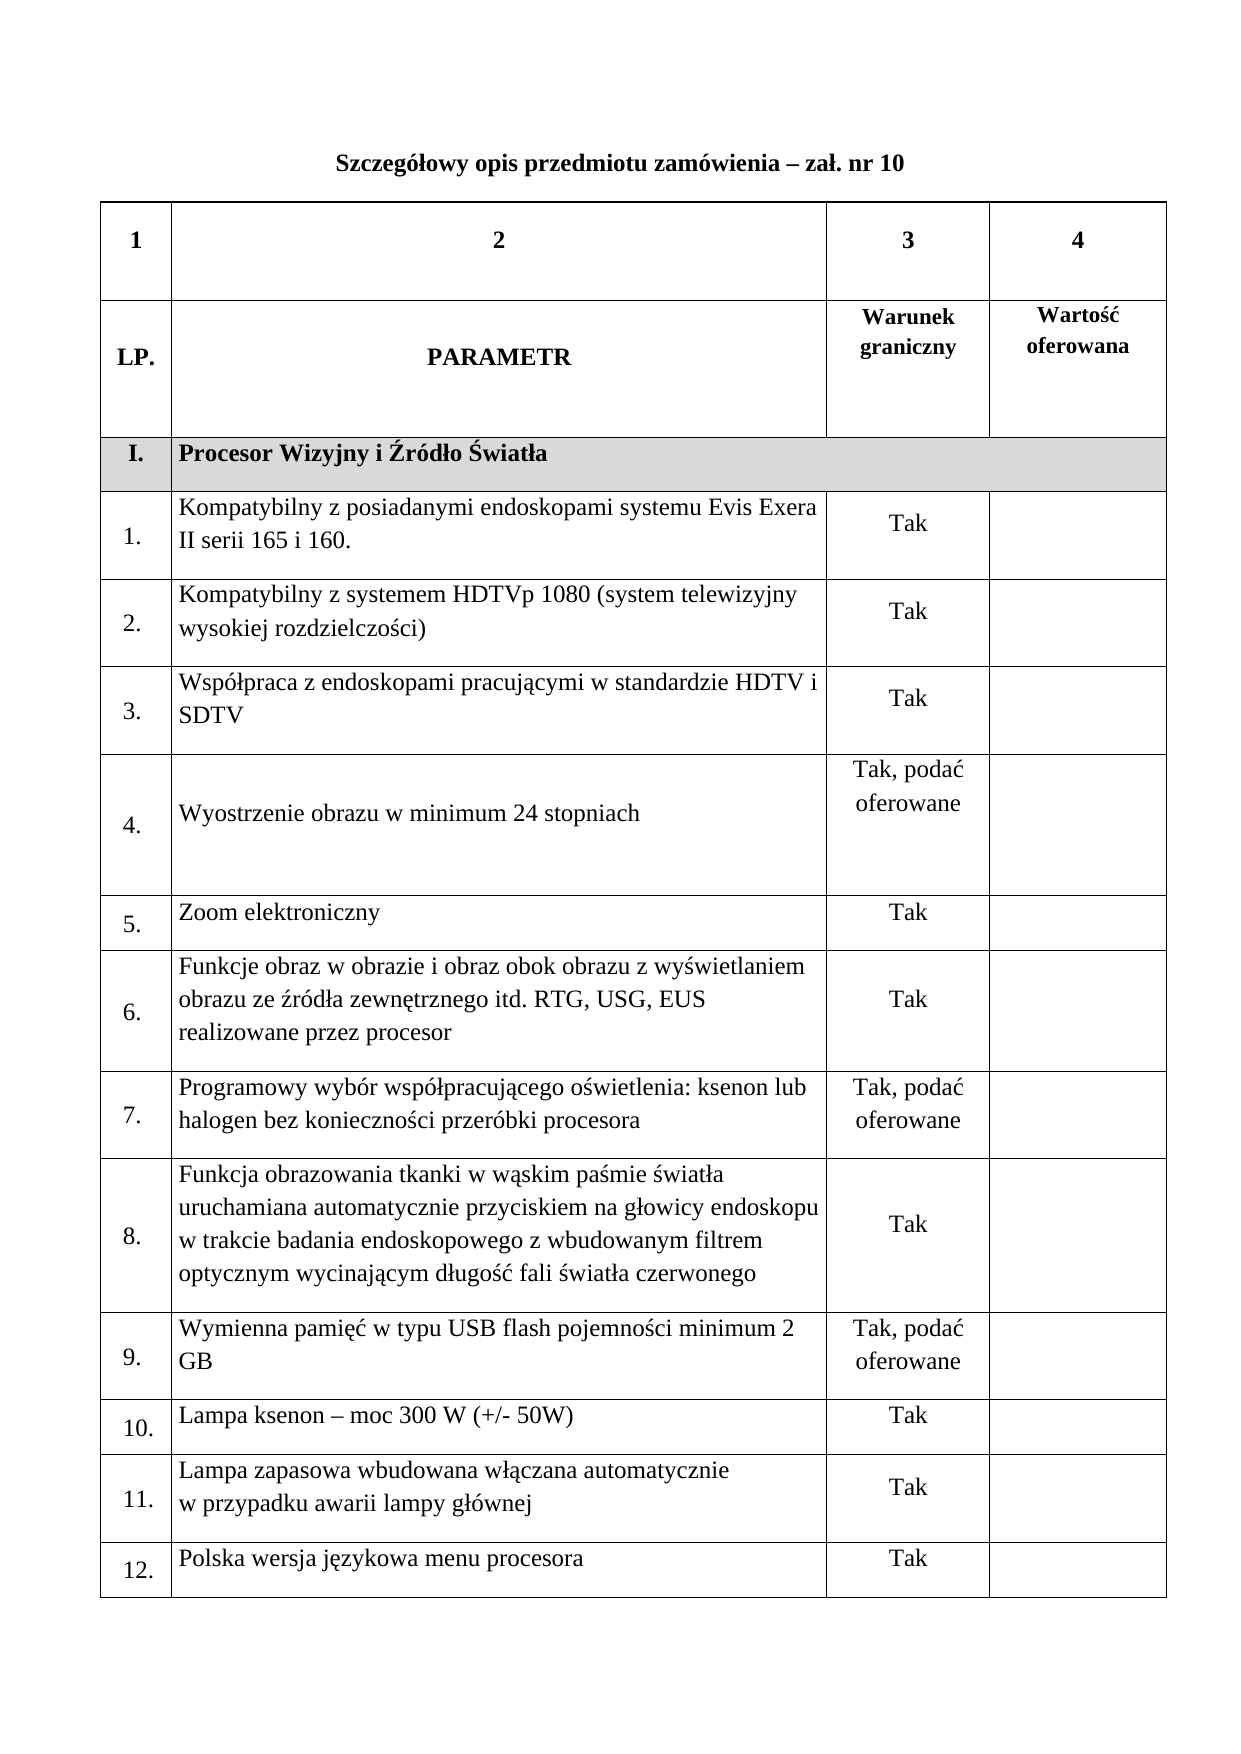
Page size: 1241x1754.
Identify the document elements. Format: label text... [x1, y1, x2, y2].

table_cell Tak [827, 1400, 989, 1454]
table_header 2 [172, 203, 826, 300]
table_cell [101, 755, 171, 895]
table_cell [990, 1400, 1166, 1454]
table_cell Tak [827, 1159, 989, 1312]
table_cell [990, 896, 1166, 950]
table_header 3 [827, 203, 989, 300]
table_cell Tak [827, 667, 989, 753]
table_cell Procesor Wizyjny i Źródło Światła [172, 438, 1166, 491]
table_cell Tak [827, 492, 989, 578]
table_cell [990, 755, 1166, 895]
table_header 4 [990, 203, 1166, 300]
table_cell Lampa ksenon – moc 300 W (+/- 50W) [172, 1400, 826, 1454]
table_cell [101, 896, 171, 950]
table_cell [990, 667, 1166, 753]
table_cell [101, 1543, 171, 1597]
table_cell Funkcja obrazowania tkanki w wąskim paśmie światła uruchamiana automatycznie przyciskiem na głowicy endoskopu w trakcie badania endoskopowego z wbudowanym filtrem optycznym wycinającym długość fali światła czerwonego [172, 1159, 826, 1312]
table_cell Kompatybilny z posiadanymi endoskopami systemu Evis Exera II serii 165 i 160. [172, 492, 826, 578]
table_cell [101, 667, 171, 753]
table_cell Tak [827, 951, 989, 1071]
table_cell [101, 580, 171, 666]
table_cell [990, 492, 1166, 578]
table_cell Warunek graniczny [827, 301, 989, 437]
table_cell [101, 1072, 171, 1158]
table_cell Współpraca z endoskopami pracującymi w standardzie HDTV i SDTV [172, 667, 826, 753]
text Szczegółowy opis przedmiotu zamówienia – zał. nr 10 [148, 148, 1093, 176]
table_cell [101, 1159, 171, 1312]
table_cell Tak [827, 896, 989, 950]
table_cell [101, 1313, 171, 1399]
table_cell [101, 492, 171, 578]
table_cell Lampa zapasowa wbudowana włączana automatycznie w przypadku awarii lampy głównej [172, 1455, 826, 1542]
table_cell Tak, podać oferowane [827, 1313, 989, 1399]
table_cell Tak [827, 1455, 989, 1542]
table_cell Wyostrzenie obrazu w minimum 24 stopniach [172, 755, 826, 895]
table_cell PARAMETR [172, 301, 826, 437]
table_cell [990, 1159, 1166, 1312]
table_cell I. [101, 438, 171, 491]
table_cell Tak [827, 580, 989, 666]
table_cell [990, 580, 1166, 666]
table_header 1 [101, 203, 171, 300]
table_cell Wartość oferowana [990, 301, 1166, 437]
table_cell Kompatybilny z systemem HDTVp 1080 (system telewizyjny wysokiej rozdzielczości) [172, 580, 826, 666]
table_cell [101, 951, 171, 1071]
table_cell [990, 1455, 1166, 1542]
table_cell [101, 1455, 171, 1542]
table_cell [990, 1072, 1166, 1158]
table_cell [990, 1313, 1166, 1399]
table_cell [101, 1400, 171, 1454]
table_cell Tak [827, 1543, 989, 1597]
table_cell Programowy wybór współpracującego oświetlenia: ksenon lub halogen bez konieczności przeróbki procesora [172, 1072, 826, 1158]
table_cell Funkcje obraz w obrazie i obraz obok obrazu z wyświetlaniem obrazu ze źródła zewnętrznego itd. RTG, USG, EUS realizowane przez procesor [172, 951, 826, 1071]
table_cell Polska wersja językowa menu procesora [172, 1543, 826, 1597]
table_cell Tak, podać oferowane [827, 755, 989, 895]
table_cell [990, 1543, 1166, 1597]
table_cell Wymienna pamięć w typu USB flash pojemności minimum 2 GB [172, 1313, 826, 1399]
table_cell Zoom elektroniczny [172, 896, 826, 950]
table_cell LP. [101, 301, 171, 437]
table_cell [990, 951, 1166, 1071]
table_cell Tak, podać oferowane [827, 1072, 989, 1158]
